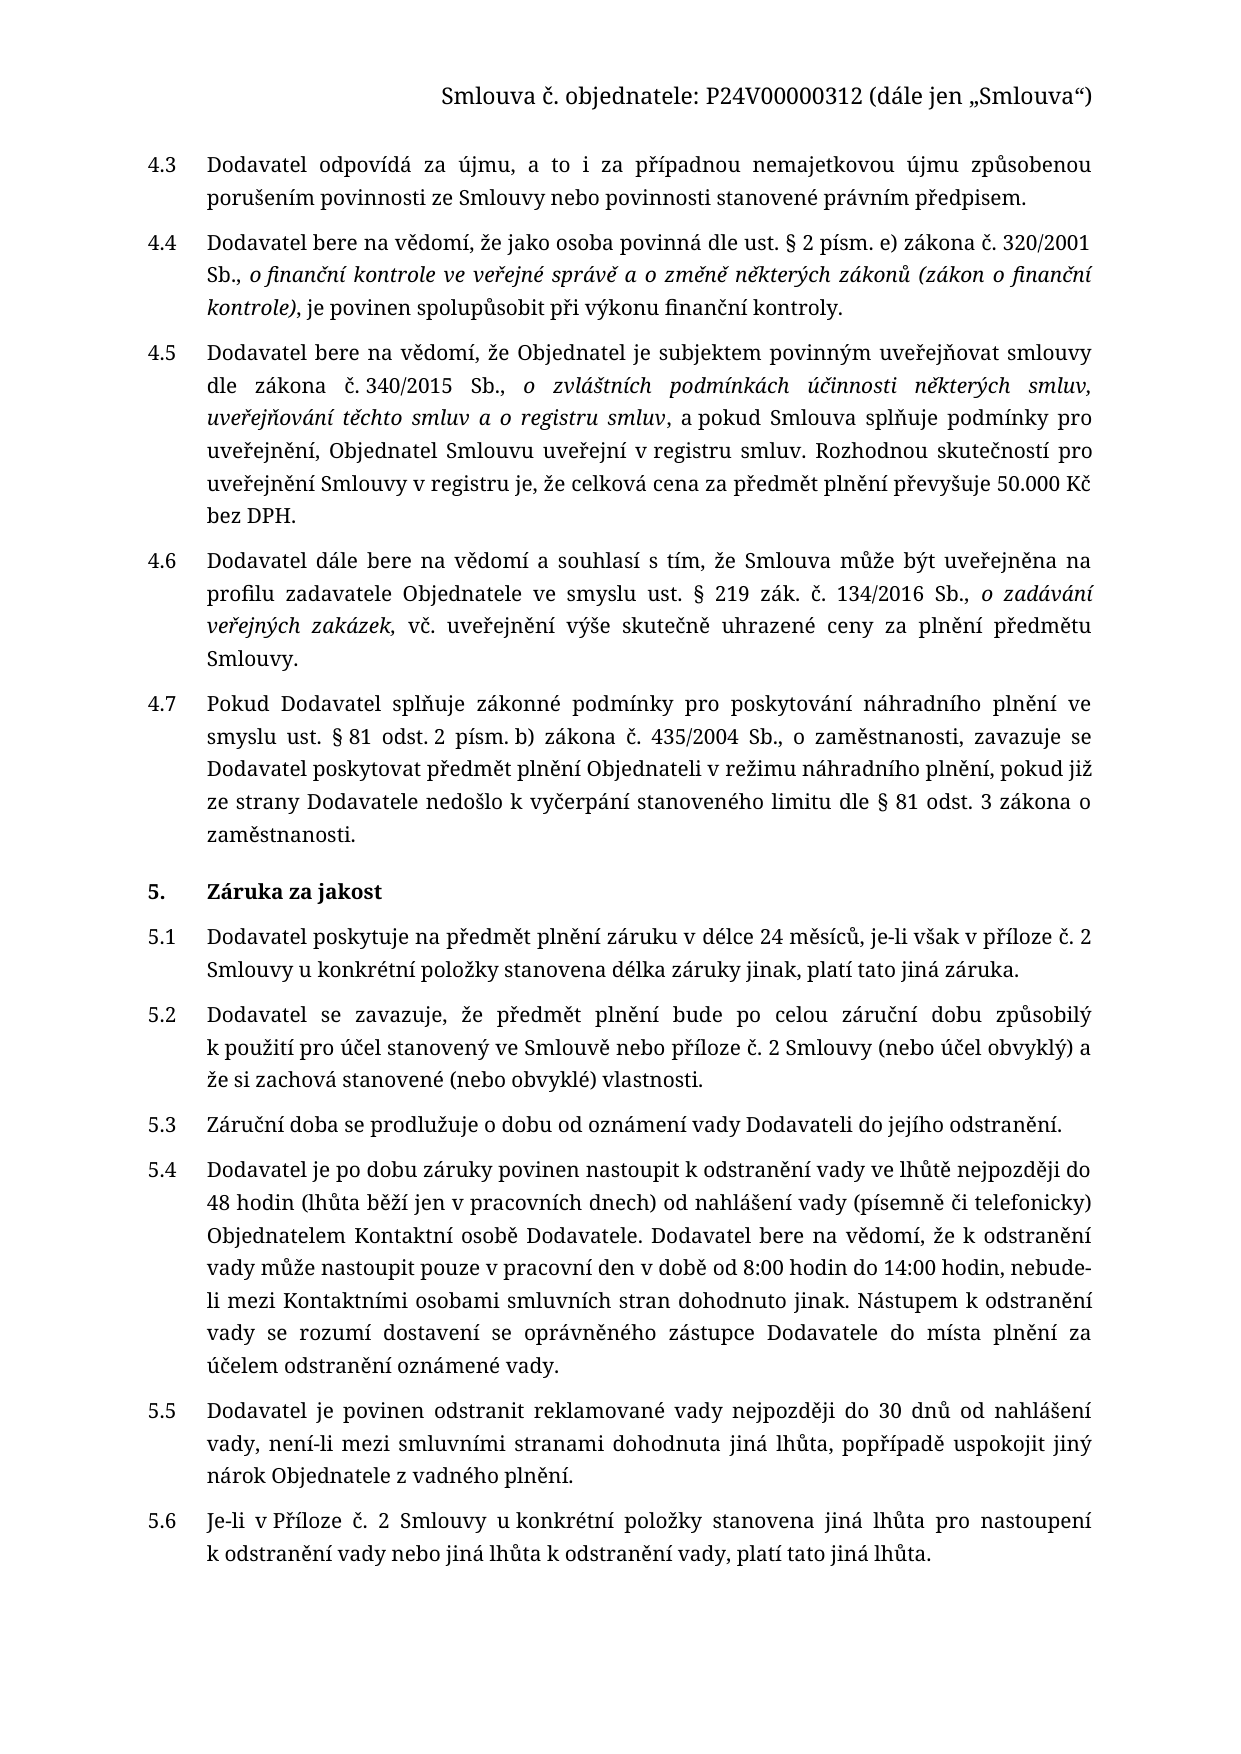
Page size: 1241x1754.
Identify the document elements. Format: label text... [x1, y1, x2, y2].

list Dodavatel je po dobu záruky povinen nastoupit k odstranění vady ve lhůtě nejpozději do 48 hodin (lhůta běží jen v pracovních dnech) od nahlášení vady (písemně či telefonicky) Objednatelem Kontaktní osobě Dodavatele. Dodavatel bere na vědomí, že k odstranění vady může nastoupit pouze v pracovní den v době od 8:00 hodin do 14:00 hodin, nebude-li mezi Kontaktními osobami smluvních stran dohodnuto jinak. Nástupem k odstranění vady se rozumí dostavení se oprávněného zástupce Dodavatele do místa plnění za účelem odstranění oznámené vady. [148, 1156, 1093, 1379]
list Dodavatel poskytuje na předmět plnění záruku v délce 24 měsíců, je-li však v příloze č. 2 Smlouvy u konkrétní položky stanovena délka záruky jinak, platí tato jiná záruka. [148, 922, 1093, 983]
list Dodavatel bere na vědomí, že Objednatel je subjektem povinným uveřejňovat smlouvy dle zákona č. 340/2015 Sb., o zvláštních podmínkách účinnosti některých smluv, uveřejňování těchto smluv a o registru smluv, a pokud Smlouva splňuje podmínky pro uveřejnění, Objednatel Smlouvu uveřejní v registru smluv. Rozhodnou skutečností pro uveřejnění Smlouvy v registru je, že celková cena za předmět plnění převyšuje 50.000 Kč bez DPH. [148, 338, 1093, 530]
list Dodavatel je povinen odstranit reklamované vady nejpozději do 30 dnů od nahlášení vady, není-li mezi smluvními stranami dohodnuta jiná lhůta, popřípadě uspokojit jiný nárok Objednatele z vadného plnění. [148, 1396, 1093, 1490]
list Pokud Dodavatel splňuje zákonné podmínky pro poskytování náhradního plnění ve smyslu ust. § 81 odst. 2 písm. b) zákona č. 435/2004 Sb., o zaměstnanosti, zavazuje se Dodavatel poskytovat předmět plnění Objednateli v režimu náhradního plnění, pokud již ze strany Dodavatele nedošlo k vyčerpání stanoveného limitu dle § 81 odst. 3 zákona o zaměstnanosti. [148, 689, 1093, 848]
list Je-li v Příloze č. 2 Smlouvy u konkrétní položky stanovena jiná lhůta pro nastoupení k odstranění vady nebo jiná lhůta k odstranění vady, platí tato jiná lhůta. [148, 1507, 1093, 1568]
list Dodavatel odpovídá za újmu, a to i za případnou nemajetkovou újmu způsobenou porušením povinnosti ze Smlouvy nebo povinnosti stanovené právním předpisem. [148, 150, 1093, 211]
list Záruka za jakost [148, 877, 1093, 906]
list Dodavatel dále bere na vědomí a souhlasí s tím, že Smlouva může být uveřejněna na profilu zadavatele Objednatele ve smyslu ust. § 219 zák. č. 134/2016 Sb., o zadávání veřejných zakázek, vč. uveřejnění výše skutečně uhrazené ceny za plnění předmětu Smlouvy. [148, 546, 1093, 673]
list Dodavatel bere na vědomí, že jako osoba povinná dle ust. § 2 písm. e) zákona č. 320/2001 Sb., o finanční kontrole ve veřejné správě a o změně některých zákonů (zákon o finanční kontrole), je povinen spolupůsobit při výkonu finanční kontroly. [148, 228, 1093, 322]
list Záruční doba se prodlužuje o dobu od oznámení vady Dodavateli do jejího odstranění. [148, 1110, 1093, 1139]
list Dodavatel se zavazuje, že předmět plnění bude po celou záruční dobu způsobilý k použití pro účel stanovený ve Smlouvě nebo příloze č. 2 Smlouvy (nebo účel obvyklý) a že si zachová stanovené (nebo obvyklé) vlastnosti. [148, 1000, 1093, 1094]
